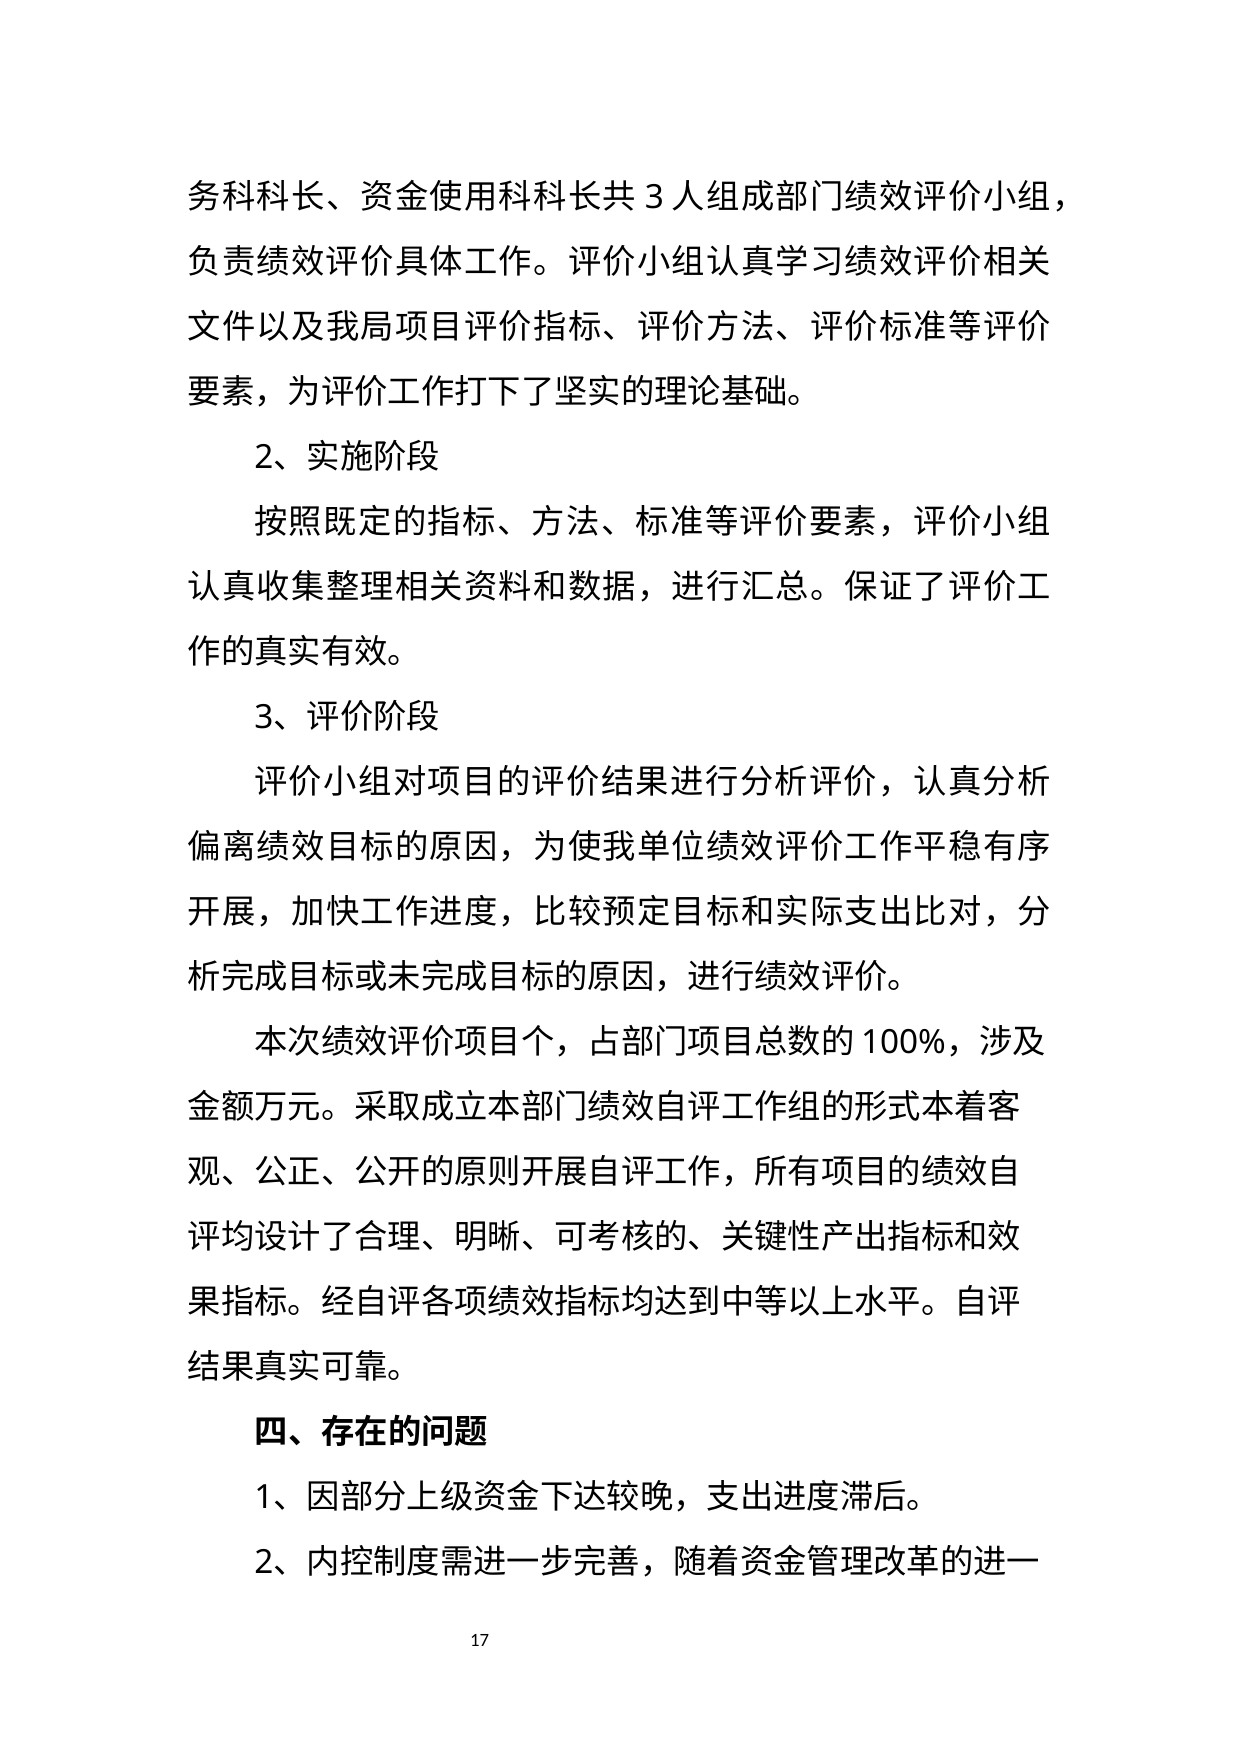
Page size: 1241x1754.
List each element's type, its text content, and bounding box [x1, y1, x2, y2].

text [187, 162, 1053, 422]
list 四、存在的问题 [187, 1397, 1053, 1462]
text 评价小组对项目的评价结果进行分析评价，认真分析偏离绩效目标的原因，为使我单位绩效评价工作平稳有序开展，加快工作进度，比较预定目标和实际支出比对，分析完成目标或未完成目标的原因，进行绩效评价。 [187, 747, 1053, 1007]
text 本次绩效评价项目个，占部门项目总数的100%，涉及金额万元。采取成立本部门绩效自评工作组的形式本着客观、公正、公开的原则开展自评工作，所有项目的绩效自评均设计了合理、明晰、可考核的、关键性产出指标和效果指标。经自评各项绩效指标均达到中等以上水平。自评结果真实可靠。 [187, 1007, 1053, 1397]
text 3、评价阶段 [187, 682, 1053, 747]
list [187, 1527, 1053, 1592]
list 1、因部分上级资金下达较晚，支出进度滞后。 [187, 1462, 1053, 1527]
text 2、实施阶段 [187, 422, 1053, 487]
text 按照既定的指标、方法、标准等评价要素，评价小组认真收集整理相关资料和数据，进行汇总。保证了评价工作的真实有效。 [187, 487, 1053, 682]
